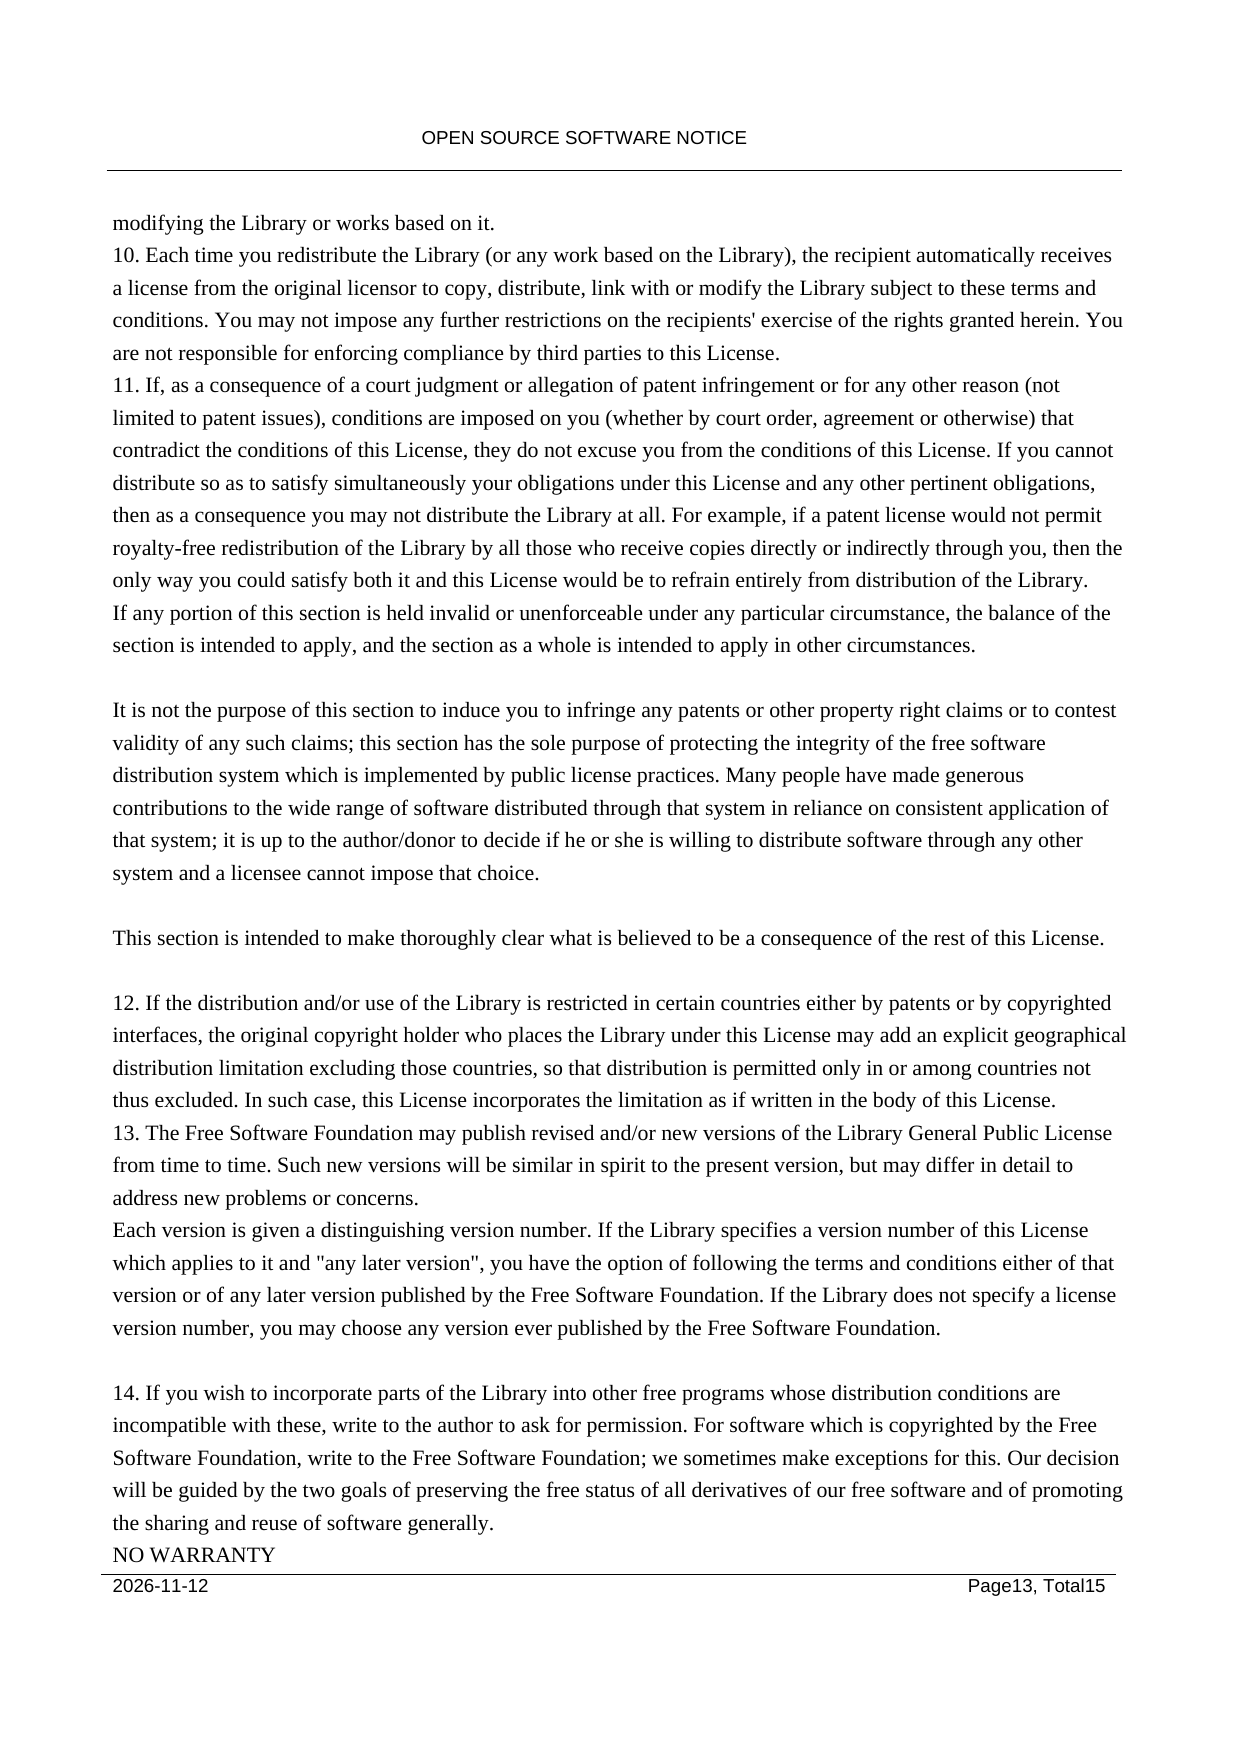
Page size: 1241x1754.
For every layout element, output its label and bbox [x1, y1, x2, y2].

text [112, 206, 1128, 1571]
